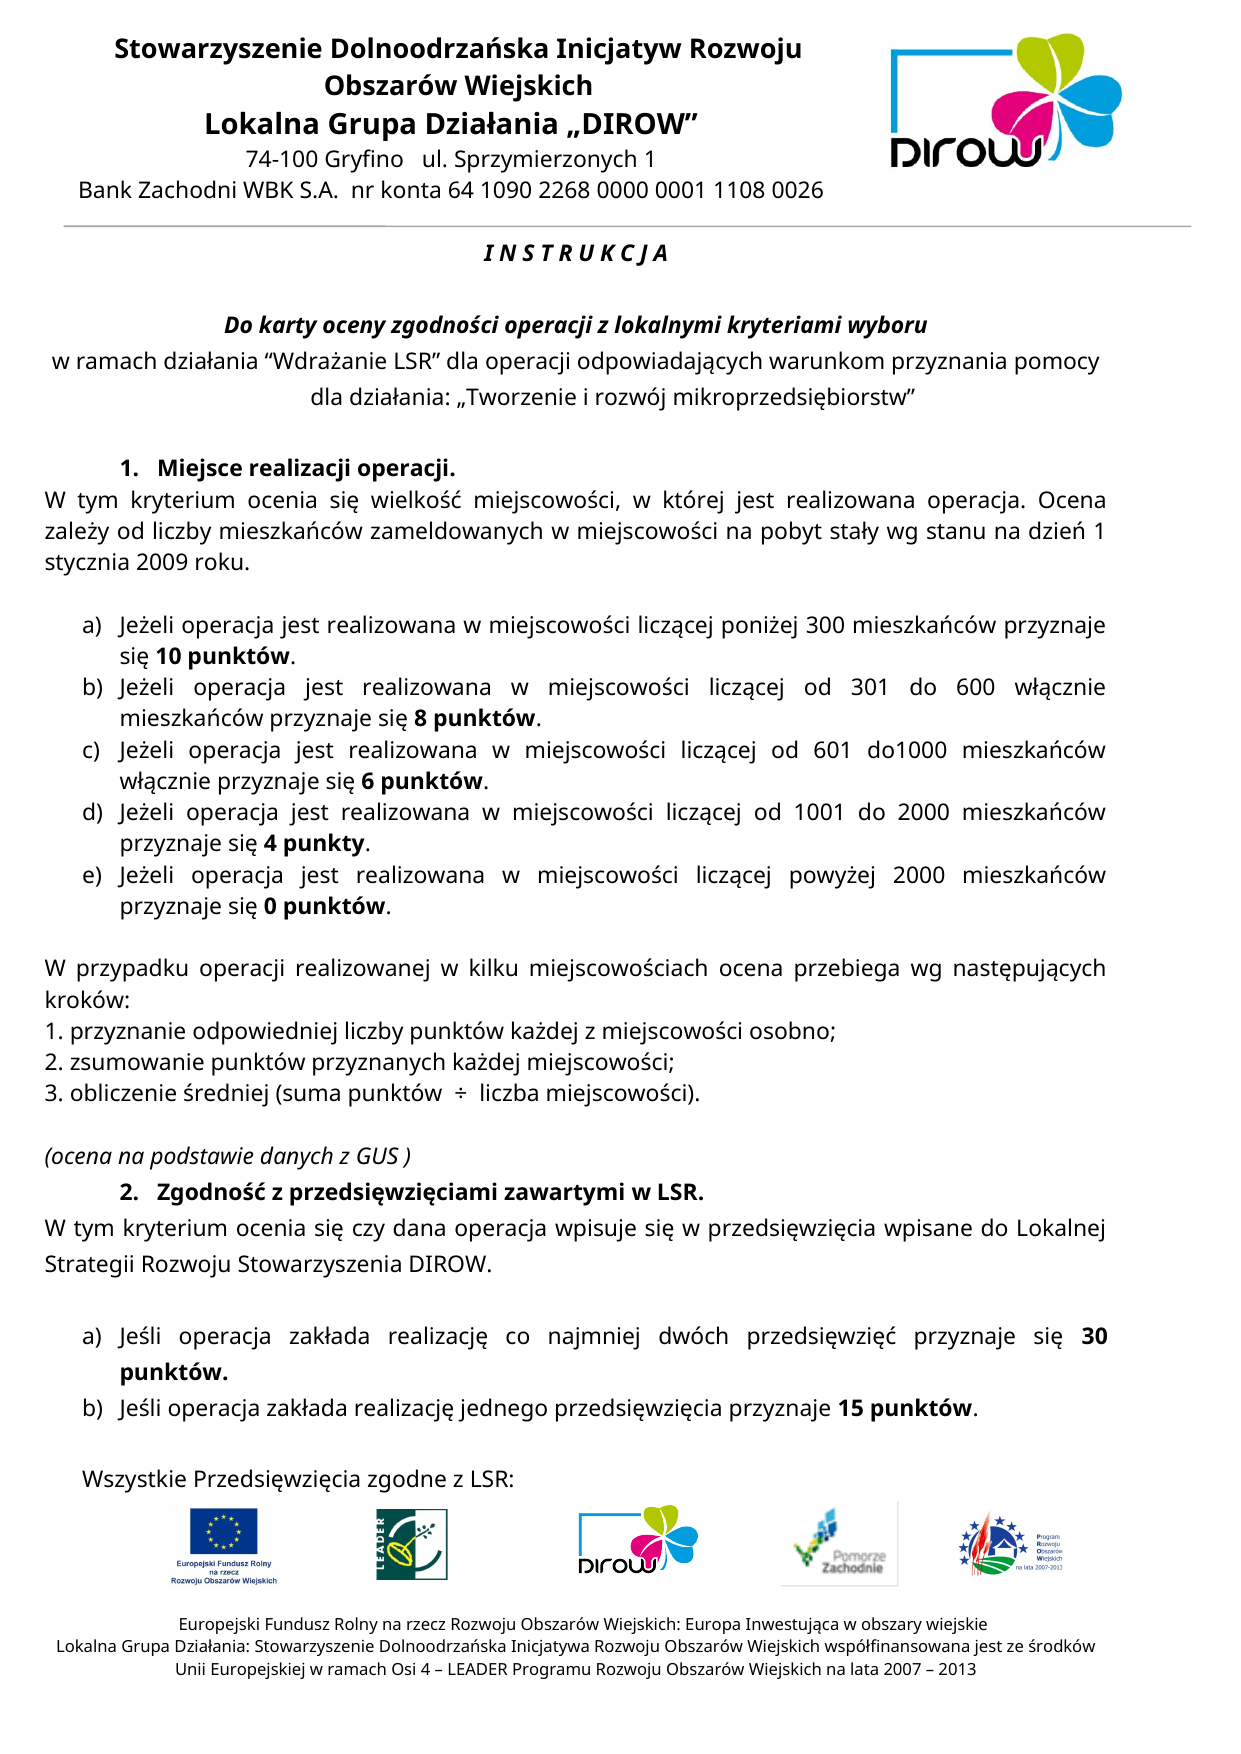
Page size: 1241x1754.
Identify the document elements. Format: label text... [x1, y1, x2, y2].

text w ramach działania “Wdrażanie LSR” dla operacji odpowiadających warunkom przyznania pomocy dla działania: „Tworzenie i rozwój mikroprzedsiębiorstw” [44, 344, 1107, 412]
text 2. zsumowanie punktów przyznanych każdej miejscowości; [44, 1046, 1107, 1077]
list Jeżeli operacja jest realizowana w miejscowości liczącej od 1001 do 2000 mieszkańców przyznaje się 4 punkty. [82, 796, 1107, 859]
list Jeśli operacja zakłada realizację jednego przedsięwzięcia przyznaje 15 punktów. [82, 1391, 1107, 1423]
text I N S T R U K C J A [44, 237, 1107, 268]
text 1. przyznanie odpowiedniej liczby punktów każdej z miejscowości osobno; [44, 1015, 1107, 1046]
list Zgodność z przedsięwzięciami zawartymi w LSR. [119, 1176, 1107, 1207]
picture [958, 1509, 1063, 1577]
text W przypadku operacji realizowanej w kilku miejscowościach ocena przebiega wg następujących kroków: [44, 952, 1107, 1015]
text Do karty oceny zgodności operacji z lokalnymi kryteriami wyboru [44, 309, 1107, 340]
list Jeżeli operacja jest realizowana w miejscowości liczącej od 601 do1000 mieszkańców włącznie przyznaje się 6 punktów. [82, 734, 1107, 796]
text W tym kryterium ocenia się wielkość miejscowości, w której jest realizowana operacja. Ocena zależy od liczby mieszkańców zameldowanych w miejscowości na pobyt stały wg stanu na dzień 1 stycznia 2009 roku. [44, 484, 1107, 577]
text Wszystkie Przedsięwzięcia zgodne z LSR: [44, 1463, 1107, 1494]
picture [571, 1496, 700, 1578]
list Miejsce realizacji operacji. [119, 452, 1107, 484]
list Jeśli operacja zakłada realizację co najmniej dwóch przedsięwzięć przyznaje się 30 punktów. [82, 1319, 1107, 1387]
list Jeżeli operacja jest realizowana w miejscowości liczącej poniżej 300 mieszkańców przyznaje się 10 punktów. [82, 609, 1107, 671]
picture [780, 1501, 899, 1588]
list Jeżeli operacja jest realizowana w miejscowości liczącej powyżej 2000 mieszkańców przyznaje się 0 punktów. [82, 859, 1107, 921]
picture [376, 1509, 448, 1580]
text W tym kryterium ocenia się czy dana operacja wpisuje się w przedsięwzięcia wpisane do Lokalnej Strategii Rozwoju Stowarzyszenia DIROW. [44, 1212, 1107, 1279]
text (ocena na podstawie danych z GUS ) [44, 1140, 1107, 1171]
text 3. obliczenie średniej (suma punktów ÷ liczba miejscowości). [44, 1077, 1107, 1109]
picture [168, 1503, 280, 1588]
picture [828, 10, 1151, 210]
list Jeżeli operacja jest realizowana w miejscowości liczącej od 301 do 600 włącznie mieszkańców przyznaje się 8 punktów. [82, 671, 1107, 734]
